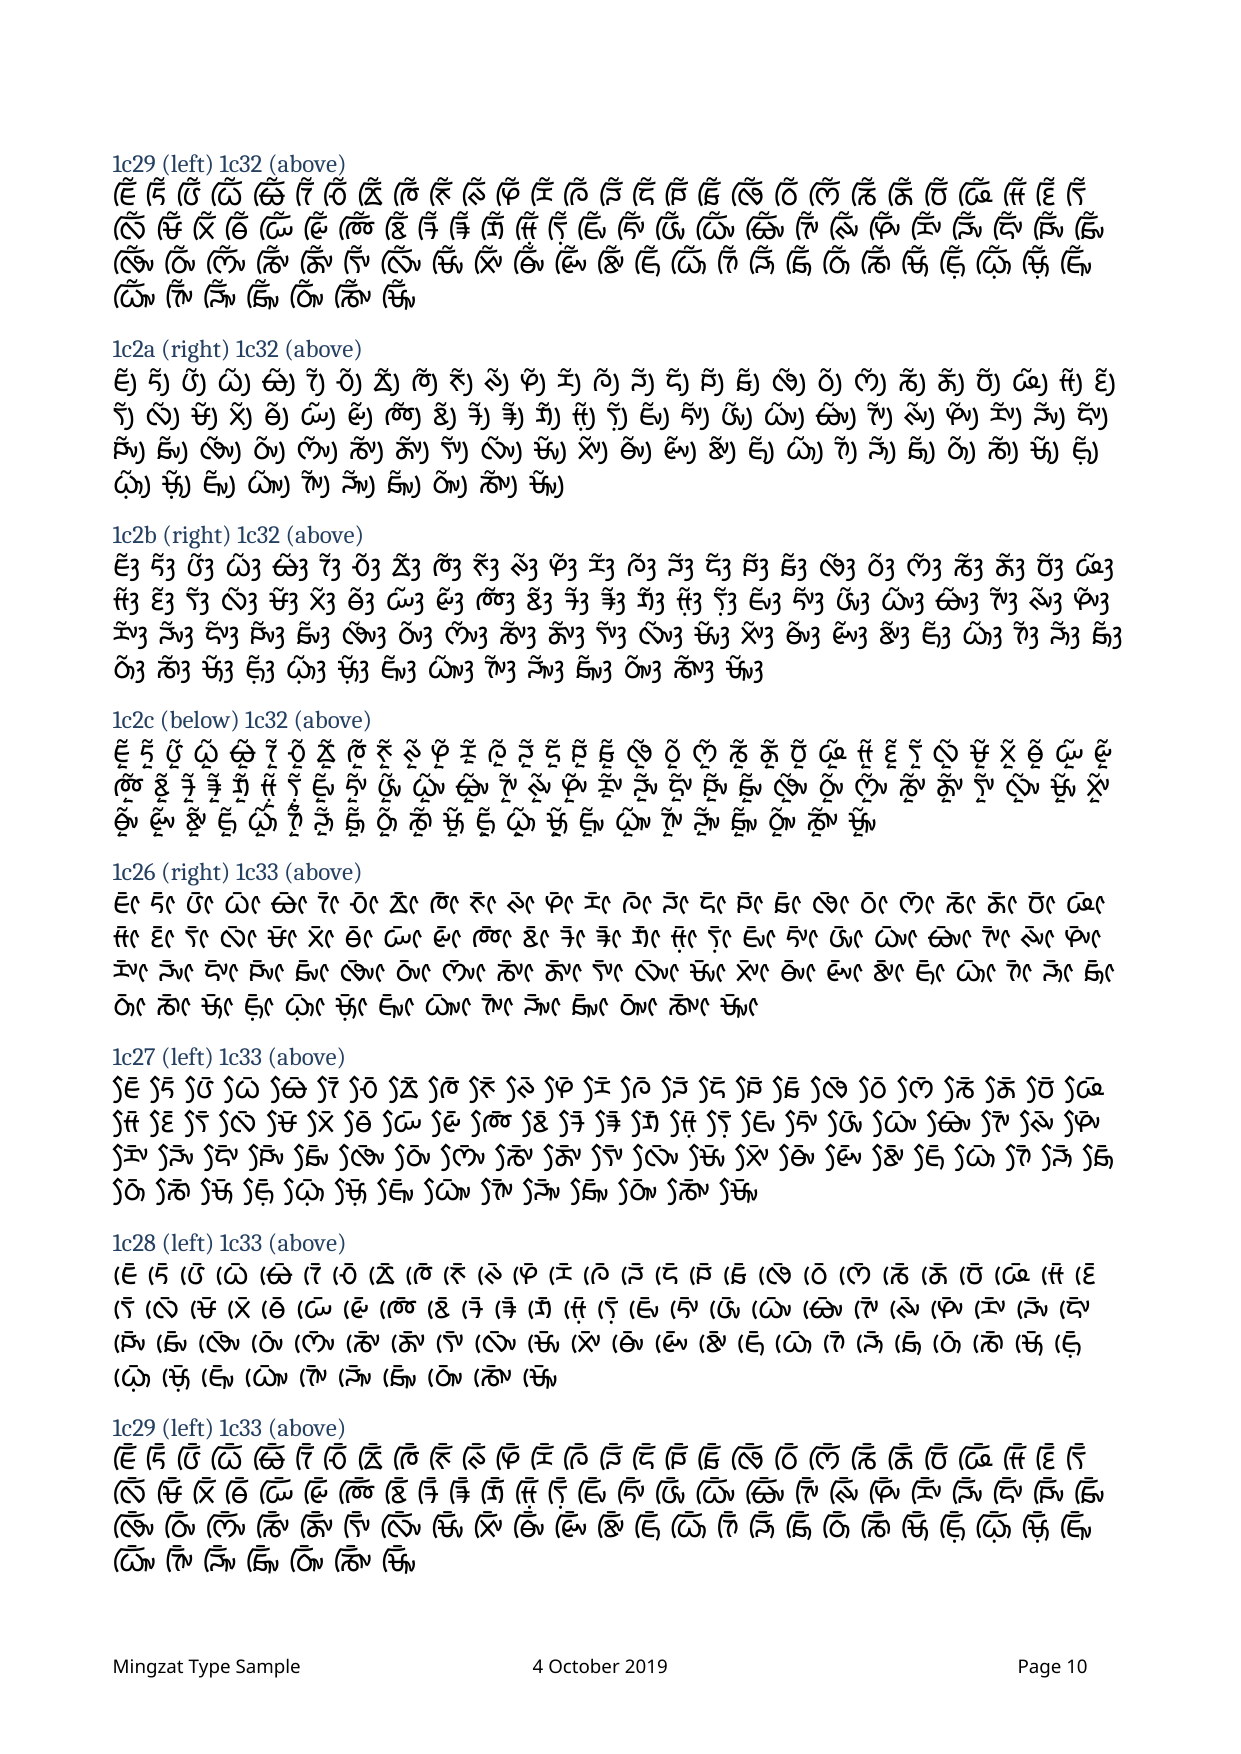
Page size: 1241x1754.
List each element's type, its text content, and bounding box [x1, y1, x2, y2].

subtitle 1c2c (below) 1c32 (above) [112, 706, 1128, 735]
text ᰀᰪᰲ ᰁᰪᰲ ᰂᰪᰲ ᰃᰪᰲ ᰄᰪᰲ ᰅᰪᰲ ᰆᰪᰲ ᰇᰪᰲ ᰈᰪᰲ ᰉᰪᰲ ᰊᰪᰲ ᰋᰪᰲ ᰌᰪᰲ ᰍᰪᰲ ᰎᰪᰲ ᰏᰪᰲ ᰐᰪᰲ ᰑᰪᰲ ᰒᰪᰲ ᰓᰪᰲ ᰔᰪᰲ ᰕᰪᰲ ᰖᰪᰲ ᰗᰪᰲ ᰘᰪᰲ ᰙᰪᰲ ᰚᰪᰲ ᰛᰪᰲ ᰜᰪᰲ ᰝᰪᰲ ᰞᰪᰲ ᰟᰪᰲ ᰠᰪᰲ ᰡᰪᰲ ᰢᰪᰲ ᰣᰪᰲ ᱍᰪᰲ ᱎᰪᰲ ᱏᰪᰲ ᰙ᰷ᰪᰲ ᰛ᰷ᰪᰲ ᰀᰤᰪᰲ ᰁᰤᰪᰲ ᰂᰤᰪᰲ ᰃᰤᰪᰲ ᰄᰤᰪᰲ ᰅᰤᰪᰲ ᰊᰤᰪᰲ ᰋᰤᰪᰲ ᰌᰤᰪᰲ ᰎᰤᰪᰲ ᰏᰤᰪᰲ ᰐᰤᰪᰲ ᰑᰤᰪᰲ ᰒᰤᰪᰲ ᰓᰤᰪᰲ ᰔᰤᰪᰲ ᰕᰤᰪᰲ ᰖᰤᰪᰲ ᰛᰤᰪᰲ ᰜᰤᰪᰲ ᰝᰤᰪᰲ ᰞᰤᰪᰲ ᰟᰤᰪᰲ ᰡᰤᰪᰲ ᰣᰤᰪᰲ ᰀᰥᰪᰲ ᰃᰥᰪᰲ ᰅᰥᰪᰲ ᰎᰥᰪᰲ ᰑᰥᰪᰲ ᰓᰥᰪᰲ ᰕᰥᰪᰲ ᰝᰥᰪᰲ ᰀ᰷ᰥᰪᰲ ᰃ᰷ᰥᰪᰲ ᰝ᰷ᰥᰪᰲ ᰀᰥᰤᰪᰲ ᰃᰥᰤᰪᰲ ᰅᰥᰤᰪᰲ ᰎᰥᰤᰪᰲ ᰑᰥᰤᰪᰲ ᰓᰥᰤᰪᰲ ᰕᰥᰤᰪᰲ ᰝᰥᰤᰪᰲ [112, 364, 1128, 500]
text ᰀᰫᰲ ᰁᰫᰲ ᰂᰫᰲ ᰃᰫᰲ ᰄᰫᰲ ᰅᰫᰲ ᰆᰫᰲ ᰇᰫᰲ ᰈᰫᰲ ᰉᰫᰲ ᰊᰫᰲ ᰋᰫᰲ ᰌᰫᰲ ᰍᰫᰲ ᰎᰫᰲ ᰏᰫᰲ ᰐᰫᰲ ᰑᰫᰲ ᰒᰫᰲ ᰓᰫᰲ ᰔᰫᰲ ᰕᰫᰲ ᰖᰫᰲ ᰗᰫᰲ ᰘᰫᰲ ᰙᰫᰲ ᰚᰫᰲ ᰛᰫᰲ ᰜᰫᰲ ᰝᰫᰲ ᰞᰫᰲ ᰟᰫᰲ ᰠᰫᰲ ᰡᰫᰲ ᰢᰫᰲ ᰣᰫᰲ ᱍᰫᰲ ᱎᰫᰲ ᱏᰫᰲ ᰙ᰷ᰫᰲ ᰛ᰷ᰫᰲ ᰀᰤᰫᰲ ᰁᰤᰫᰲ ᰂᰤᰫᰲ ᰃᰤᰫᰲ ᰄᰤᰫᰲ ᰅᰤᰫᰲ ᰊᰤᰫᰲ ᰋᰤᰫᰲ ᰌᰤᰫᰲ ᰎᰤᰫᰲ ᰏᰤᰫᰲ ᰐᰤᰫᰲ ᰑᰤᰫᰲ ᰒᰤᰫᰲ ᰓᰤᰫᰲ ᰔᰤᰫᰲ ᰕᰤᰫᰲ ᰖᰤᰫᰲ ᰛᰤᰫᰲ ᰜᰤᰫᰲ ᰝᰤᰫᰲ ᰞᰤᰫᰲ ᰟᰤᰫᰲ ᰡᰤᰫᰲ ᰣᰤᰫᰲ ᰀᰥᰫᰲ ᰃᰥᰫᰲ ᰅᰥᰫᰲ ᰎᰥᰫᰲ ᰑᰥᰫᰲ ᰓᰥᰫᰲ ᰕᰥᰫᰲ ᰝᰥᰫᰲ ᰀ᰷ᰥᰫᰲ ᰃ᰷ᰥᰫᰲ ᰝ᰷ᰥᰫᰲ ᰀᰥᰤᰫᰲ ᰃᰥᰤᰫᰲ ᰅᰥᰤᰫᰲ ᰎᰥᰤᰫᰲ ᰑᰥᰤᰫᰲ ᰓᰥᰤᰫᰲ ᰕᰥᰤᰫᰲ ᰝᰥᰤᰫᰲ [112, 549, 1128, 685]
text ᰀᰩᰳ ᰁᰩᰳ ᰂᰩᰳ ᰃᰩᰳ ᰄᰩᰳ ᰅᰩᰳ ᰆᰩᰳ ᰇᰩᰳ ᰈᰩᰳ ᰉᰩᰳ ᰊᰩᰳ ᰋᰩᰳ ᰌᰩᰳ ᰍᰩᰳ ᰎᰩᰳ ᰏᰩᰳ ᰐᰩᰳ ᰑᰩᰳ ᰒᰩᰳ ᰓᰩᰳ ᰔᰩᰳ ᰕᰩᰳ ᰖᰩᰳ ᰗᰩᰳ ᰘᰩᰳ ᰙᰩᰳ ᰚᰩᰳ ᰛᰩᰳ ᰜᰩᰳ ᰝᰩᰳ ᰞᰩᰳ ᰟᰩᰳ ᰠᰩᰳ ᰡᰩᰳ ᰢᰩᰳ ᰣᰩᰳ ᱍᰩᰳ ᱎᰩᰳ ᱏᰩᰳ ᰙ᰷ᰩᰳ ᰛ᰷ᰩᰳ ᰀᰤᰩᰳ ᰁᰤᰩᰳ ᰂᰤᰩᰳ ᰃᰤᰩᰳ ᰄᰤᰩᰳ ᰅᰤᰩᰳ ᰊᰤᰩᰳ ᰋᰤᰩᰳ ᰌᰤᰩᰳ ᰎᰤᰩᰳ ᰏᰤᰩᰳ ᰐᰤᰩᰳ ᰑᰤᰩᰳ ᰒᰤᰩᰳ ᰓᰤᰩᰳ ᰔᰤᰩᰳ ᰕᰤᰩᰳ ᰖᰤᰩᰳ ᰛᰤᰩᰳ ᰜᰤᰩᰳ ᰝᰤᰩᰳ ᰞᰤᰩᰳ ᰟᰤᰩᰳ ᰡᰤᰩᰳ ᰣᰤᰩᰳ ᰀᰥᰩᰳ ᰃᰥᰩᰳ ᰅᰥᰩᰳ ᰎᰥᰩᰳ ᰑᰥᰩᰳ ᰓᰥᰩᰳ ᰕᰥᰩᰳ ᰝᰥᰩᰳ ᰀ᰷ᰥᰩᰳ ᰃ᰷ᰥᰩᰳ ᰝ᰷ᰥᰩᰳ ᰀᰥᰤᰩᰳ ᰃᰥᰤᰩᰳ ᰅᰥᰤᰩᰳ ᰎᰥᰤᰩᰳ ᰑᰥᰤᰩᰳ ᰓᰥᰤᰩᰳ ᰕᰥᰤᰩᰳ ᰝᰥᰤᰩᰳ [112, 1443, 1128, 1578]
subtitle 1c26 (right) 1c33 (above) [112, 858, 1128, 886]
subtitle 1c29 (left) 1c32 (above) [112, 150, 1128, 179]
subtitle 1c28 (left) 1c33 (above) [112, 1228, 1128, 1257]
text ᰀᰨᰳ ᰁᰨᰳ ᰂᰨᰳ ᰃᰨᰳ ᰄᰨᰳ ᰅᰨᰳ ᰆᰨᰳ ᰇᰨᰳ ᰈᰨᰳ ᰉᰨᰳ ᰊᰨᰳ ᰋᰨᰳ ᰌᰨᰳ ᰍᰨᰳ ᰎᰨᰳ ᰏᰨᰳ ᰐᰨᰳ ᰑᰨᰳ ᰒᰨᰳ ᰓᰨᰳ ᰔᰨᰳ ᰕᰨᰳ ᰖᰨᰳ ᰗᰨᰳ ᰘᰨᰳ ᰙᰨᰳ ᰚᰨᰳ ᰛᰨᰳ ᰜᰨᰳ ᰝᰨᰳ ᰞᰨᰳ ᰟᰨᰳ ᰠᰨᰳ ᰡᰨᰳ ᰢᰨᰳ ᰣᰨᰳ ᱍᰨᰳ ᱎᰨᰳ ᱏᰨᰳ ᰙ᰷ᰨᰳ ᰛ᰷ᰨᰳ ᰀᰤᰨᰳ ᰁᰤᰨᰳ ᰂᰤᰨᰳ ᰃᰤᰨᰳ ᰄᰤᰨᰳ ᰅᰤᰨᰳ ᰊᰤᰨᰳ ᰋᰤᰨᰳ ᰌᰤᰨᰳ ᰎᰤᰨᰳ ᰏᰤᰨᰳ ᰐᰤᰨᰳ ᰑᰤᰨᰳ ᰒᰤᰨᰳ ᰓᰤᰨᰳ ᰔᰤᰨᰳ ᰕᰤᰨᰳ ᰖᰤᰨᰳ ᰛᰤᰨᰳ ᰜᰤᰨᰳ ᰝᰤᰨᰳ ᰞᰤᰨᰳ ᰟᰤᰨᰳ ᰡᰤᰨᰳ ᰣᰤᰨᰳ ᰀᰥᰨᰳ ᰃᰥᰨᰳ ᰅᰥᰨᰳ ᰎᰥᰨᰳ ᰑᰥᰨᰳ ᰓᰥᰨᰳ ᰕᰥᰨᰳ ᰝᰥᰨᰳ ᰀ᰷ᰥᰨᰳ ᰃ᰷ᰥᰨᰳ ᰝ᰷ᰥᰨᰳ ᰀᰥᰤᰨᰳ ᰃᰥᰤᰨᰳ ᰅᰥᰤᰨᰳ ᰎᰥᰤᰨᰳ ᰑᰥᰤᰨᰳ ᰓᰥᰤᰨᰳ ᰕᰥᰤᰨᰳ ᰝᰥᰤᰨᰳ [112, 1257, 1128, 1393]
subtitle 1c2b (right) 1c32 (above) [112, 521, 1128, 549]
subtitle 1c29 (left) 1c33 (above) [112, 1414, 1128, 1443]
text ᰀᰩᰲ ᰁᰩᰲ ᰂᰩᰲ ᰃᰩᰲ ᰄᰩᰲ ᰅᰩᰲ ᰆᰩᰲ ᰇᰩᰲ ᰈᰩᰲ ᰉᰩᰲ ᰊᰩᰲ ᰋᰩᰲ ᰌᰩᰲ ᰍᰩᰲ ᰎᰩᰲ ᰏᰩᰲ ᰐᰩᰲ ᰑᰩᰲ ᰒᰩᰲ ᰓᰩᰲ ᰔᰩᰲ ᰕᰩᰲ ᰖᰩᰲ ᰗᰩᰲ ᰘᰩᰲ ᰙᰩᰲ ᰚᰩᰲ ᰛᰩᰲ ᰜᰩᰲ ᰝᰩᰲ ᰞᰩᰲ ᰟᰩᰲ ᰠᰩᰲ ᰡᰩᰲ ᰢᰩᰲ ᰣᰩᰲ ᱍᰩᰲ ᱎᰩᰲ ᱏᰩᰲ ᰙ᰷ᰩᰲ ᰛ᰷ᰩᰲ ᰀᰤᰩᰲ ᰁᰤᰩᰲ ᰂᰤᰩᰲ ᰃᰤᰩᰲ ᰄᰤᰩᰲ ᰅᰤᰩᰲ ᰊᰤᰩᰲ ᰋᰤᰩᰲ ᰌᰤᰩᰲ ᰎᰤᰩᰲ ᰏᰤᰩᰲ ᰐᰤᰩᰲ ᰑᰤᰩᰲ ᰒᰤᰩᰲ ᰓᰤᰩᰲ ᰔᰤᰩᰲ ᰕᰤᰩᰲ ᰖᰤᰩᰲ ᰛᰤᰩᰲ ᰜᰤᰩᰲ ᰝᰤᰩᰲ ᰞᰤᰩᰲ ᰟᰤᰩᰲ ᰡᰤᰩᰲ ᰣᰤᰩᰲ ᰀᰥᰩᰲ ᰃᰥᰩᰲ ᰅᰥᰩᰲ ᰎᰥᰩᰲ ᰑᰥᰩᰲ ᰓᰥᰩᰲ ᰕᰥᰩᰲ ᰝᰥᰩᰲ ᰀ᰷ᰥᰩᰲ ᰃ᰷ᰥᰩᰲ ᰝ᰷ᰥᰩᰲ ᰀᰥᰤᰩᰲ ᰃᰥᰤᰩᰲ ᰅᰥᰤᰩᰲ ᰎᰥᰤᰩᰲ ᰑᰥᰤᰩᰲ ᰓᰥᰤᰩᰲ ᰕᰥᰤᰩᰲ ᰝᰥᰤᰩᰲ [112, 179, 1128, 314]
text ᰀᰧᰳ ᰁᰧᰳ ᰂᰧᰳ ᰃᰧᰳ ᰄᰧᰳ ᰅᰧᰳ ᰆᰧᰳ ᰇᰧᰳ ᰈᰧᰳ ᰉᰧᰳ ᰊᰧᰳ ᰋᰧᰳ ᰌᰧᰳ ᰍᰧᰳ ᰎᰧᰳ ᰏᰧᰳ ᰐᰧᰳ ᰑᰧᰳ ᰒᰧᰳ ᰓᰧᰳ ᰔᰧᰳ ᰕᰧᰳ ᰖᰧᰳ ᰗᰧᰳ ᰘᰧᰳ ᰙᰧᰳ ᰚᰧᰳ ᰛᰧᰳ ᰜᰧᰳ ᰝᰧᰳ ᰞᰧᰳ ᰟᰧᰳ ᰠᰧᰳ ᰡᰧᰳ ᰢᰧᰳ ᰣᰧᰳ ᱍᰧᰳ ᱎᰧᰳ ᱏᰧᰳ ᰙ᰷ᰧᰳ ᰛ᰷ᰧᰳ ᰀᰤᰧᰳ ᰁᰤᰧᰳ ᰂᰤᰧᰳ ᰃᰤᰧᰳ ᰄᰤᰧᰳ ᰅᰤᰧᰳ ᰊᰤᰧᰳ ᰋᰤᰧᰳ ᰌᰤᰧᰳ ᰎᰤᰧᰳ ᰏᰤᰧᰳ ᰐᰤᰧᰳ ᰑᰤᰧᰳ ᰒᰤᰧᰳ ᰓᰤᰧᰳ ᰔᰤᰧᰳ ᰕᰤᰧᰳ ᰖᰤᰧᰳ ᰛᰤᰧᰳ ᰜᰤᰧᰳ ᰝᰤᰧᰳ ᰞᰤᰧᰳ ᰟᰤᰧᰳ ᰡᰤᰧᰳ ᰣᰤᰧᰳ ᰀᰥᰧᰳ ᰃᰥᰧᰳ ᰅᰥᰧᰳ ᰎᰥᰧᰳ ᰑᰥᰧᰳ ᰓᰥᰧᰳ ᰕᰥᰧᰳ ᰝᰥᰧᰳ ᰀ᰷ᰥᰧᰳ ᰃ᰷ᰥᰧᰳ ᰝ᰷ᰥᰧᰳ ᰀᰥᰤᰧᰳ ᰃᰥᰤᰧᰳ ᰅᰥᰤᰧᰳ ᰎᰥᰤᰧᰳ ᰑᰥᰤᰧᰳ ᰓᰥᰤᰧᰳ ᰕᰥᰤᰧᰳ ᰝᰥᰤᰧᰳ [112, 1072, 1128, 1208]
text ᰀᰦᰳ ᰁᰦᰳ ᰂᰦᰳ ᰃᰦᰳ ᰄᰦᰳ ᰅᰦᰳ ᰆᰦᰳ ᰇᰦᰳ ᰈᰦᰳ ᰉᰦᰳ ᰊᰦᰳ ᰋᰦᰳ ᰌᰦᰳ ᰍᰦᰳ ᰎᰦᰳ ᰏᰦᰳ ᰐᰦᰳ ᰑᰦᰳ ᰒᰦᰳ ᰓᰦᰳ ᰔᰦᰳ ᰕᰦᰳ ᰖᰦᰳ ᰗᰦᰳ ᰘᰦᰳ ᰙᰦᰳ ᰚᰦᰳ ᰛᰦᰳ ᰜᰦᰳ ᰝᰦᰳ ᰞᰦᰳ ᰟᰦᰳ ᰠᰦᰳ ᰡᰦᰳ ᰢᰦᰳ ᰣᰦᰳ ᱍᰦᰳ ᱎᰦᰳ ᱏᰦᰳ ᰙ᰷ᰦᰳ ᰛ᰷ᰦᰳ ᰀᰤᰦᰳ ᰁᰤᰦᰳ ᰂᰤᰦᰳ ᰃᰤᰦᰳ ᰄᰤᰦᰳ ᰅᰤᰦᰳ ᰊᰤᰦᰳ ᰋᰤᰦᰳ ᰌᰤᰦᰳ ᰎᰤᰦᰳ ᰏᰤᰦᰳ ᰐᰤᰦᰳ ᰑᰤᰦᰳ ᰒᰤᰦᰳ ᰓᰤᰦᰳ ᰔᰤᰦᰳ ᰕᰤᰦᰳ ᰖᰤᰦᰳ ᰛᰤᰦᰳ ᰜᰤᰦᰳ ᰝᰤᰦᰳ ᰞᰤᰦᰳ ᰟᰤᰦᰳ ᰡᰤᰦᰳ ᰣᰤᰦᰳ ᰀᰥᰦᰳ ᰃᰥᰦᰳ ᰅᰥᰦᰳ ᰎᰥᰦᰳ ᰑᰥᰦᰳ ᰓᰥᰦᰳ ᰕᰥᰦᰳ ᰝᰥᰦᰳ ᰀ᰷ᰥᰦᰳ ᰃ᰷ᰥᰦᰳ ᰝ᰷ᰥᰦᰳ ᰀᰥᰤᰦᰳ ᰃᰥᰤᰦᰳ ᰅᰥᰤᰦᰳ ᰎᰥᰤᰦᰳ ᰑᰥᰤᰦᰳ ᰓᰥᰤᰦᰳ ᰕᰥᰤᰦᰳ ᰝᰥᰤᰦᰳ [112, 886, 1128, 1022]
subtitle 1c27 (left) 1c33 (above) [112, 1043, 1128, 1072]
text ᰀᰬᰲ ᰁᰬᰲ ᰂᰬᰲ ᰃᰬᰲ ᰄᰬᰲ ᰅᰬᰲ ᰆᰬᰲ ᰇᰬᰲ ᰈᰬᰲ ᰉᰬᰲ ᰊᰬᰲ ᰋᰬᰲ ᰌᰬᰲ ᰍᰬᰲ ᰎᰬᰲ ᰏᰬᰲ ᰐᰬᰲ ᰑᰬᰲ ᰒᰬᰲ ᰓᰬᰲ ᰔᰬᰲ ᰕᰬᰲ ᰖᰬᰲ ᰗᰬᰲ ᰘᰬᰲ ᰙᰬᰲ ᰚᰬᰲ ᰛᰬᰲ ᰜᰬᰲ ᰝᰬᰲ ᰞᰬᰲ ᰟᰬᰲ ᰠᰬᰲ ᰡᰬᰲ ᰢᰬᰲ ᰣᰬᰲ ᱍᰬᰲ ᱎᰬᰲ ᱏᰬᰲ ᰙ᰷ᰬᰲ ᰛ᰷ᰬᰲ ᰀᰤᰬᰲ ᰁᰤᰬᰲ ᰂᰤᰬᰲ ᰃᰤᰬᰲ ᰄᰤᰬᰲ ᰅᰤᰬᰲ ᰊᰤᰬᰲ ᰋᰤᰬᰲ ᰌᰤᰬᰲ ᰎᰤᰬᰲ ᰏᰤᰬᰲ ᰐᰤᰬᰲ ᰑᰤᰬᰲ ᰒᰤᰬᰲ ᰓᰤᰬᰲ ᰔᰤᰬᰲ ᰕᰤᰬᰲ ᰖᰤᰬᰲ ᰛᰤᰬᰲ ᰜᰤᰬᰲ ᰝᰤᰬᰲ ᰞᰤᰬᰲ ᰟᰤᰬᰲ ᰡᰤᰬᰲ ᰣᰤᰬᰲ ᰀᰥᰬᰲ ᰃᰥᰬᰲ ᰅᰥᰬᰲ ᰎᰥᰬᰲ ᰑᰥᰬᰲ ᰓᰥᰬᰲ ᰕᰥᰬᰲ ᰝᰥᰬᰲ ᰀ᰷ᰥᰬᰲ ᰃ᰷ᰥᰬᰲ ᰝ᰷ᰥᰬᰲ ᰀᰥᰤᰬᰲ ᰃᰥᰤᰬᰲ ᰅᰥᰤᰬᰲ ᰎᰥᰤᰬᰲ ᰑᰥᰤᰬᰲ ᰓᰥᰤᰬᰲ ᰕᰥᰤᰬᰲ ᰝᰥᰤᰬᰲ [112, 735, 1128, 837]
subtitle 1c2a (right) 1c32 (above) [112, 335, 1128, 364]
